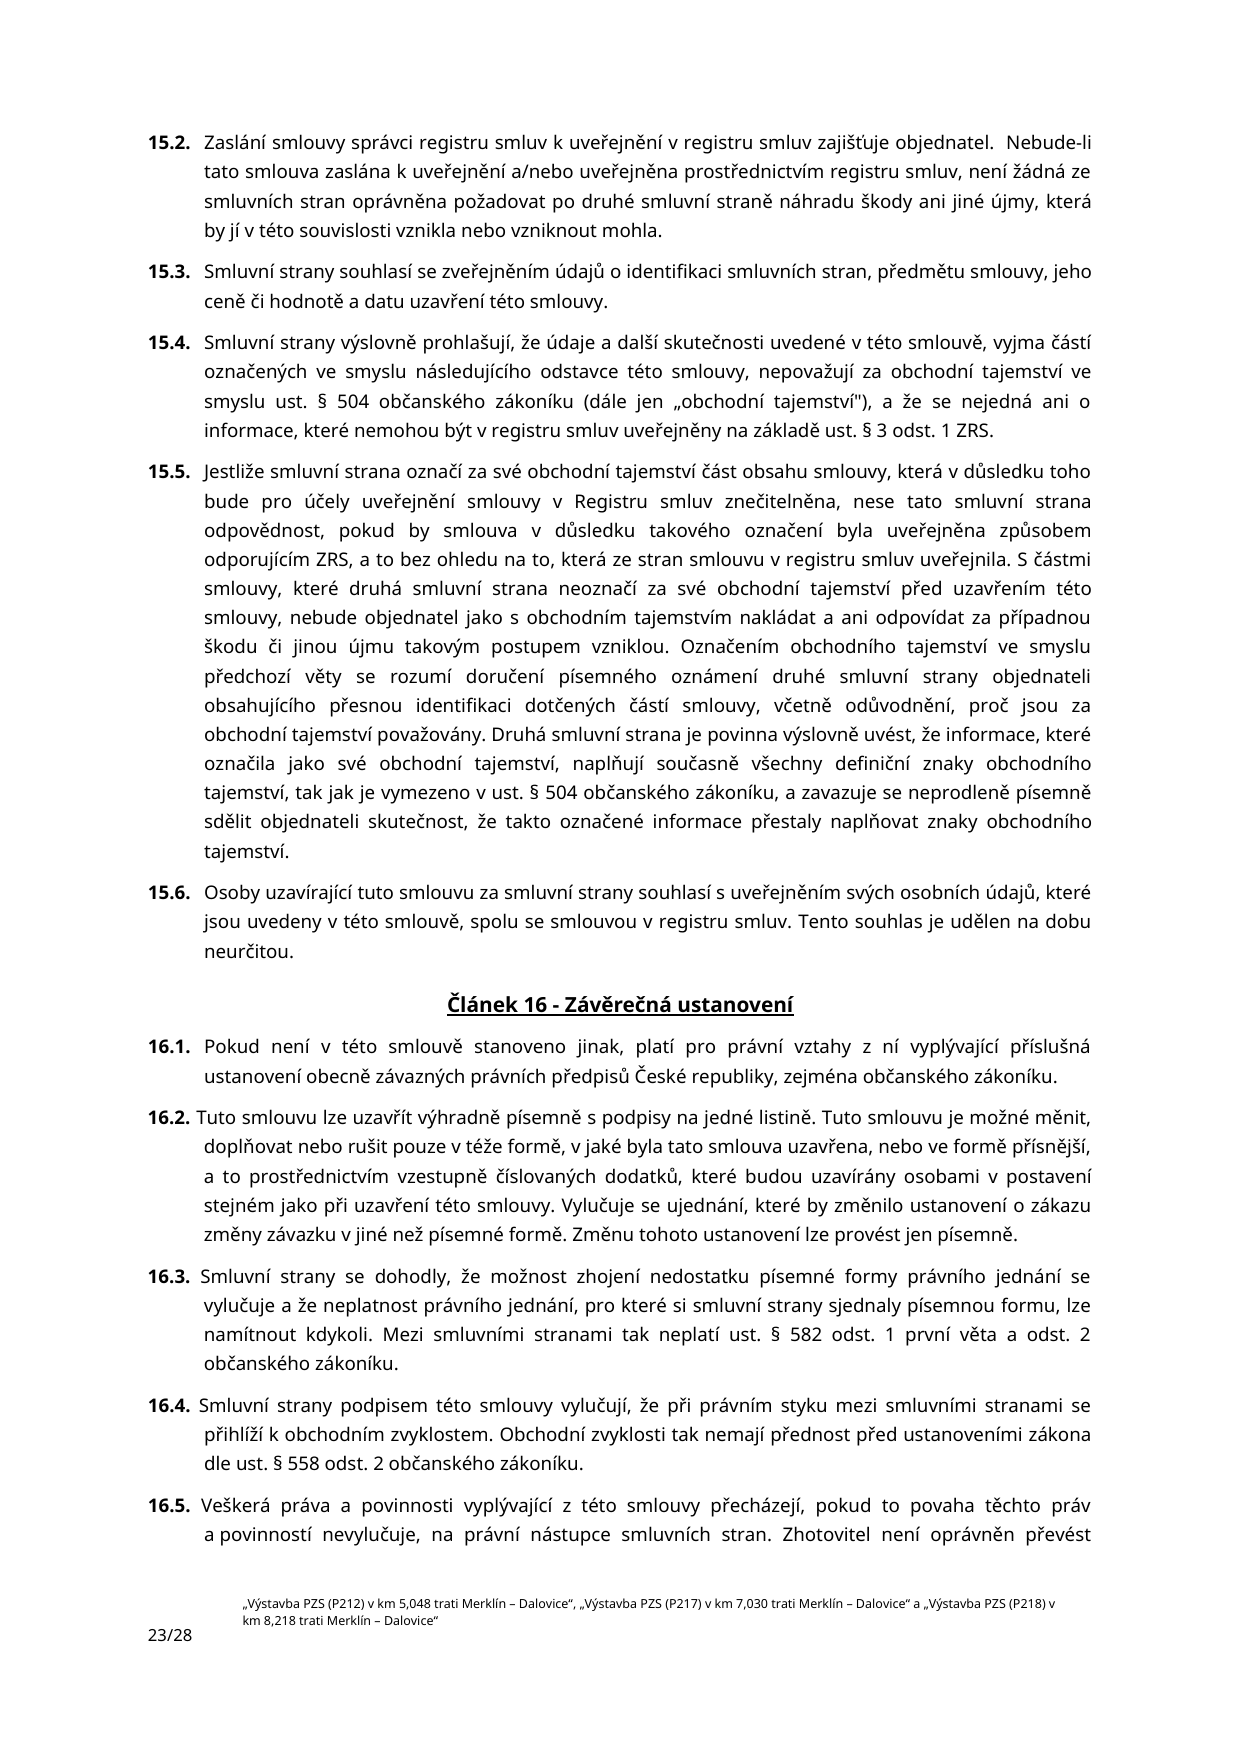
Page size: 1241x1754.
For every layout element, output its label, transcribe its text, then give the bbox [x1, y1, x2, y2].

text 15.4. Smluvní strany výslovně prohlašují, že údaje a další skutečnosti uvedené v této smlouvě, vyjma částí označených ve smyslu následujícího odstavce této smlouvy, nepovažují za obchodní tajemství ve smyslu ust. § 504 občanského zákoníku (dále jen „obchodní tajemství"), a že se nejedná ani o informace, které nemohou být v registru smluv uveřejněny na základě ust. § 3 odst. 1 ZRS. [148, 326, 1092, 443]
text 16.2. Tuto smlouvu lze uzavřít výhradně písemně s podpisy na jedné listině. Tuto smlouvu je možné měnit, doplňovat nebo rušit pouze v téže formě, v jaké byla tato smlouva uzavřena, nebo ve formě přísnější, a to prostřednictvím vzestupně číslovaných dodatků, které budou uzavírány osobami v postavení stejném jako při uzavření této smlouvy. Vylučuje se ujednání, které by změnilo ustanovení o zákazu změny závazku v jiné než písemné formě. Změnu tohoto ustanovení lze provést jen písemně. [147, 1101, 1092, 1247]
text 15.3. Smluvní strany souhlasí se zveřejněním údajů o identifikaci smluvních stran, předmětu smlouvy, jeho ceně či hodnotě a datu uzavření této smlouvy. [148, 256, 1092, 314]
text 15.5. Jestliže smluvní strana označí za své obchodní tajemství část obsahu smlouvy, která v důsledku toho bude pro účely uveřejnění smlouvy v Registru smluv znečitelněna, nese tato smluvní strana odpovědnost, pokud by smlouva v důsledku takového označení byla uveřejněna způsobem odporujícím ZRS, a to bez ohledu na to, která ze stran smlouvu v registru smluv uveřejnila. S částmi smlouvy, které druhá smluvní strana neoznačí za své obchodní tajemství před uzavřením této smlouvy, nebude objednatel jako s obchodním tajemstvím nakládat a ani odpovídat za případnou škodu či jinou újmu takovým postupem vzniklou. Označením obchodního tajemství ve smyslu předchozí věty se rozumí doručení písemného oznámení druhé smluvní strany objednateli obsahujícího přesnou identifikaci dotčených částí smlouvy, včetně odůvodnění, proč jsou za obchodní tajemství považovány. Druhá smluvní strana je povinna výslovně uvést, že informace, které označila jako své obchodní tajemství, naplňují současně všechny definiční znaky obchodního tajemství, tak jak je vymezeno v ust. § 504 občanského zákoníku, a zavazuje se neprodleně písemně sdělit objednateli skutečnost, že takto označené informace přestaly naplňovat znaky obchodního tajemství. [148, 456, 1092, 864]
text 15.2. Zaslání smlouvy správci registru smluv k uveřejnění v registru smluv zajišťuje objednatel. Nebude-li tato smlouva zaslána k uveřejnění a/nebo uveřejněna prostřednictvím registru smluv, není žádná ze smluvních stran oprávněna požadovat po druhé smluvní straně náhradu škody ani jiné újmy, která by jí v této souvislosti vznikla nebo vzniknout mohla. [148, 126, 1092, 243]
text 16.3. Smluvní strany se dohodly, že možnost zhojení nedostatku písemné formy právního jednání se vylučuje a že neplatnost právního jednání, pro které si smluvní strany sjednaly písemnou formu, lze namítnout kdykoli. Mezi smluvními stranami tak neplatí ust. § 582 odst. 1 první věta a odst. 2 občanského zákoníku. [147, 1260, 1092, 1376]
text 15.6. Osoby uzavírající tuto smlouvu za smluvní strany souhlasí s uveřejněním svých osobních údajů, které jsou uvedeny v této smlouvě, spolu se smlouvou v registru smluv. Tento souhlas je udělen na dobu neurčitou. [148, 876, 1092, 964]
subtitle Článek 16 - Závěrečná ustanovení [148, 989, 1092, 1018]
text 16.4. Smluvní strany podpisem této smlouvy vylučují, že při právním styku mezi smluvními stranami se přihlíží k obchodním zvyklostem. Obchodní zvyklosti tak nemají přednost před ustanoveními zákona dle ust. § 558 odst. 2 občanského zákoníku. [148, 1389, 1092, 1476]
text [148, 1489, 1092, 1547]
text 16.1. Pokud není v této smlouvě stanoveno jinak, platí pro právní vztahy z ní vyplývající příslušná ustanovení obecně závazných právních předpisů České republiky, zejména občanského zákoníku. [148, 1031, 1092, 1089]
